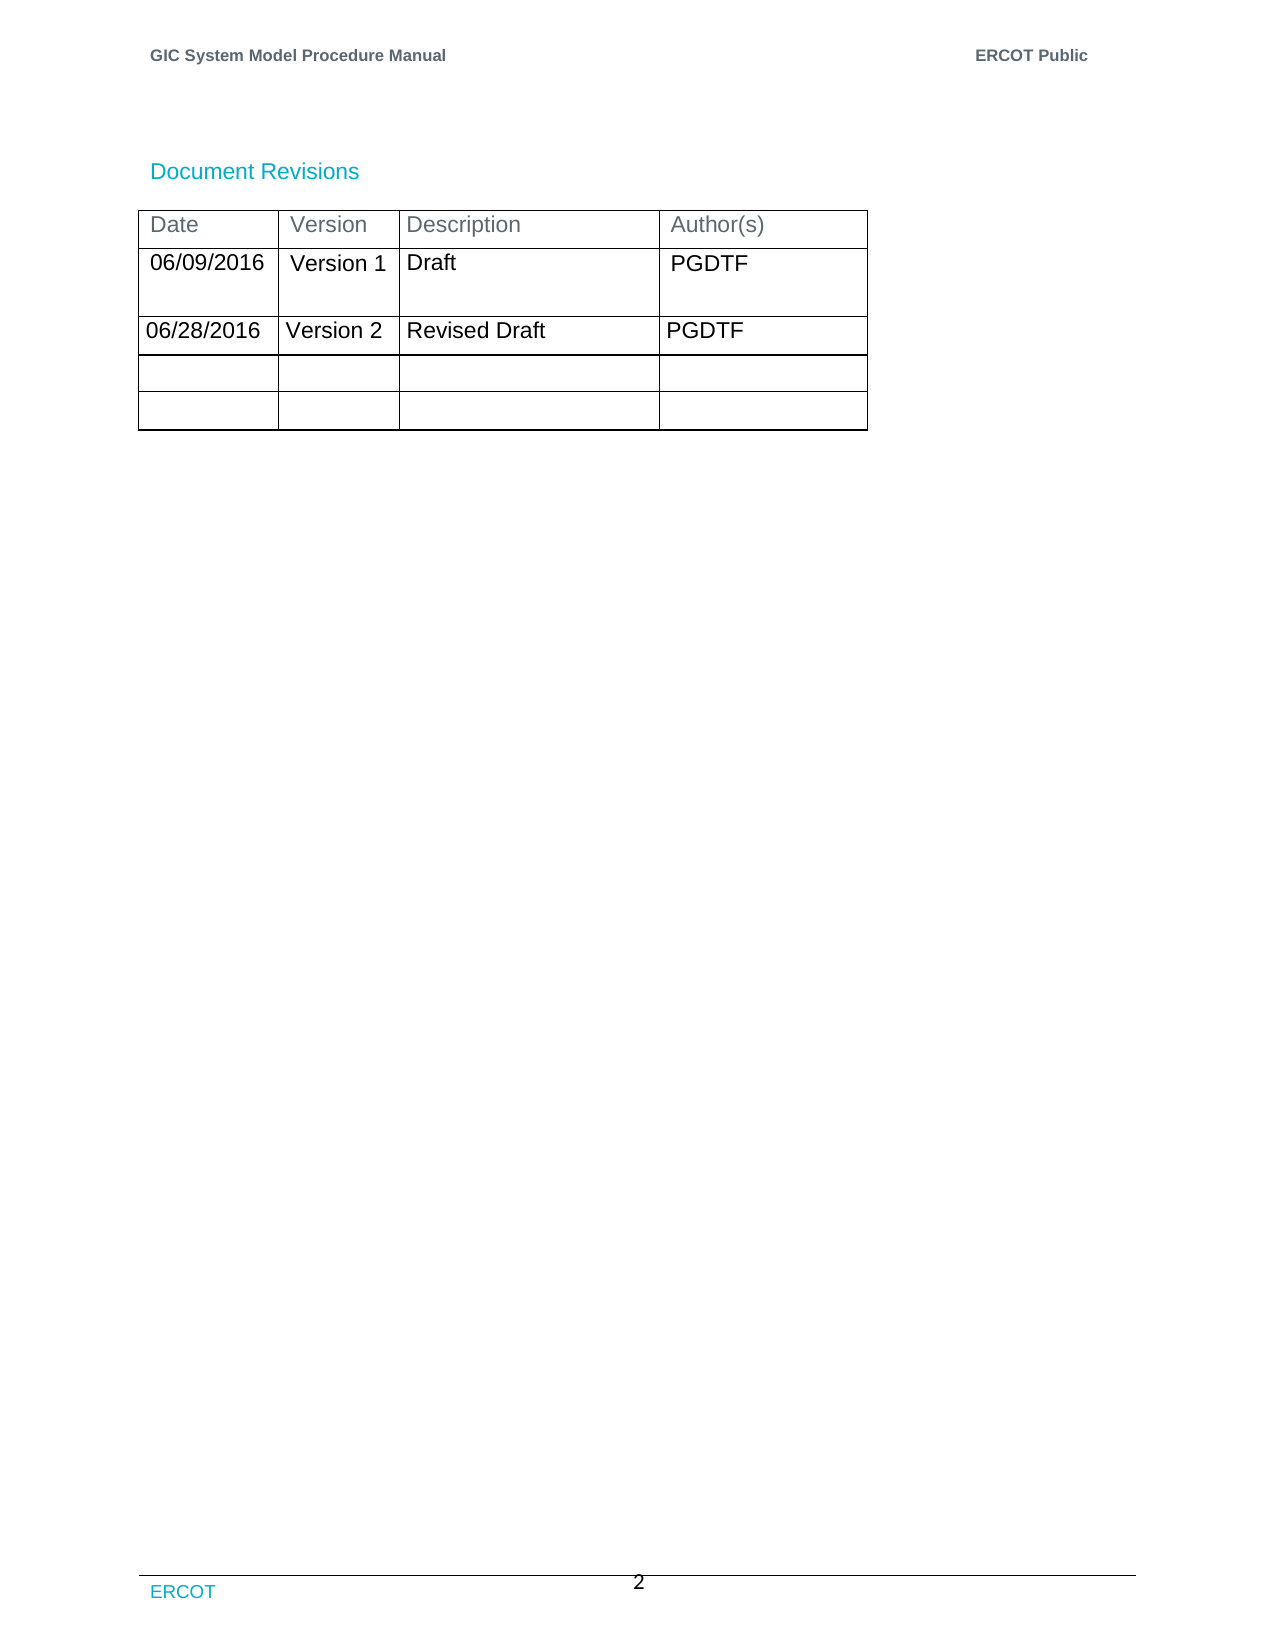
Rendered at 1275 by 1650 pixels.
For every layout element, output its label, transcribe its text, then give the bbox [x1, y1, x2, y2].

table_header Author(s) [660, 211, 867, 248]
table_cell [400, 356, 659, 391]
table_cell 06/28/2016 [139, 317, 278, 354]
table_cell [279, 356, 399, 391]
table_cell [139, 392, 278, 429]
table_cell [660, 356, 867, 391]
table_header Date [139, 211, 278, 248]
table_cell [139, 356, 278, 391]
table_cell Draft [400, 249, 659, 316]
table_cell [660, 392, 867, 429]
table_cell PGDTF [660, 249, 867, 316]
table_cell PGDTF [660, 317, 867, 354]
table_cell Revised Draft [400, 317, 659, 354]
table_cell [400, 392, 659, 429]
table_cell 06/09/2016 [139, 249, 278, 316]
text Document Revisions [150, 158, 1148, 184]
table_cell Version 1 [279, 249, 399, 316]
table_cell Version 2 [279, 317, 399, 354]
table_header Description [400, 211, 659, 248]
table_cell [279, 392, 399, 429]
table_header Version [279, 211, 399, 248]
